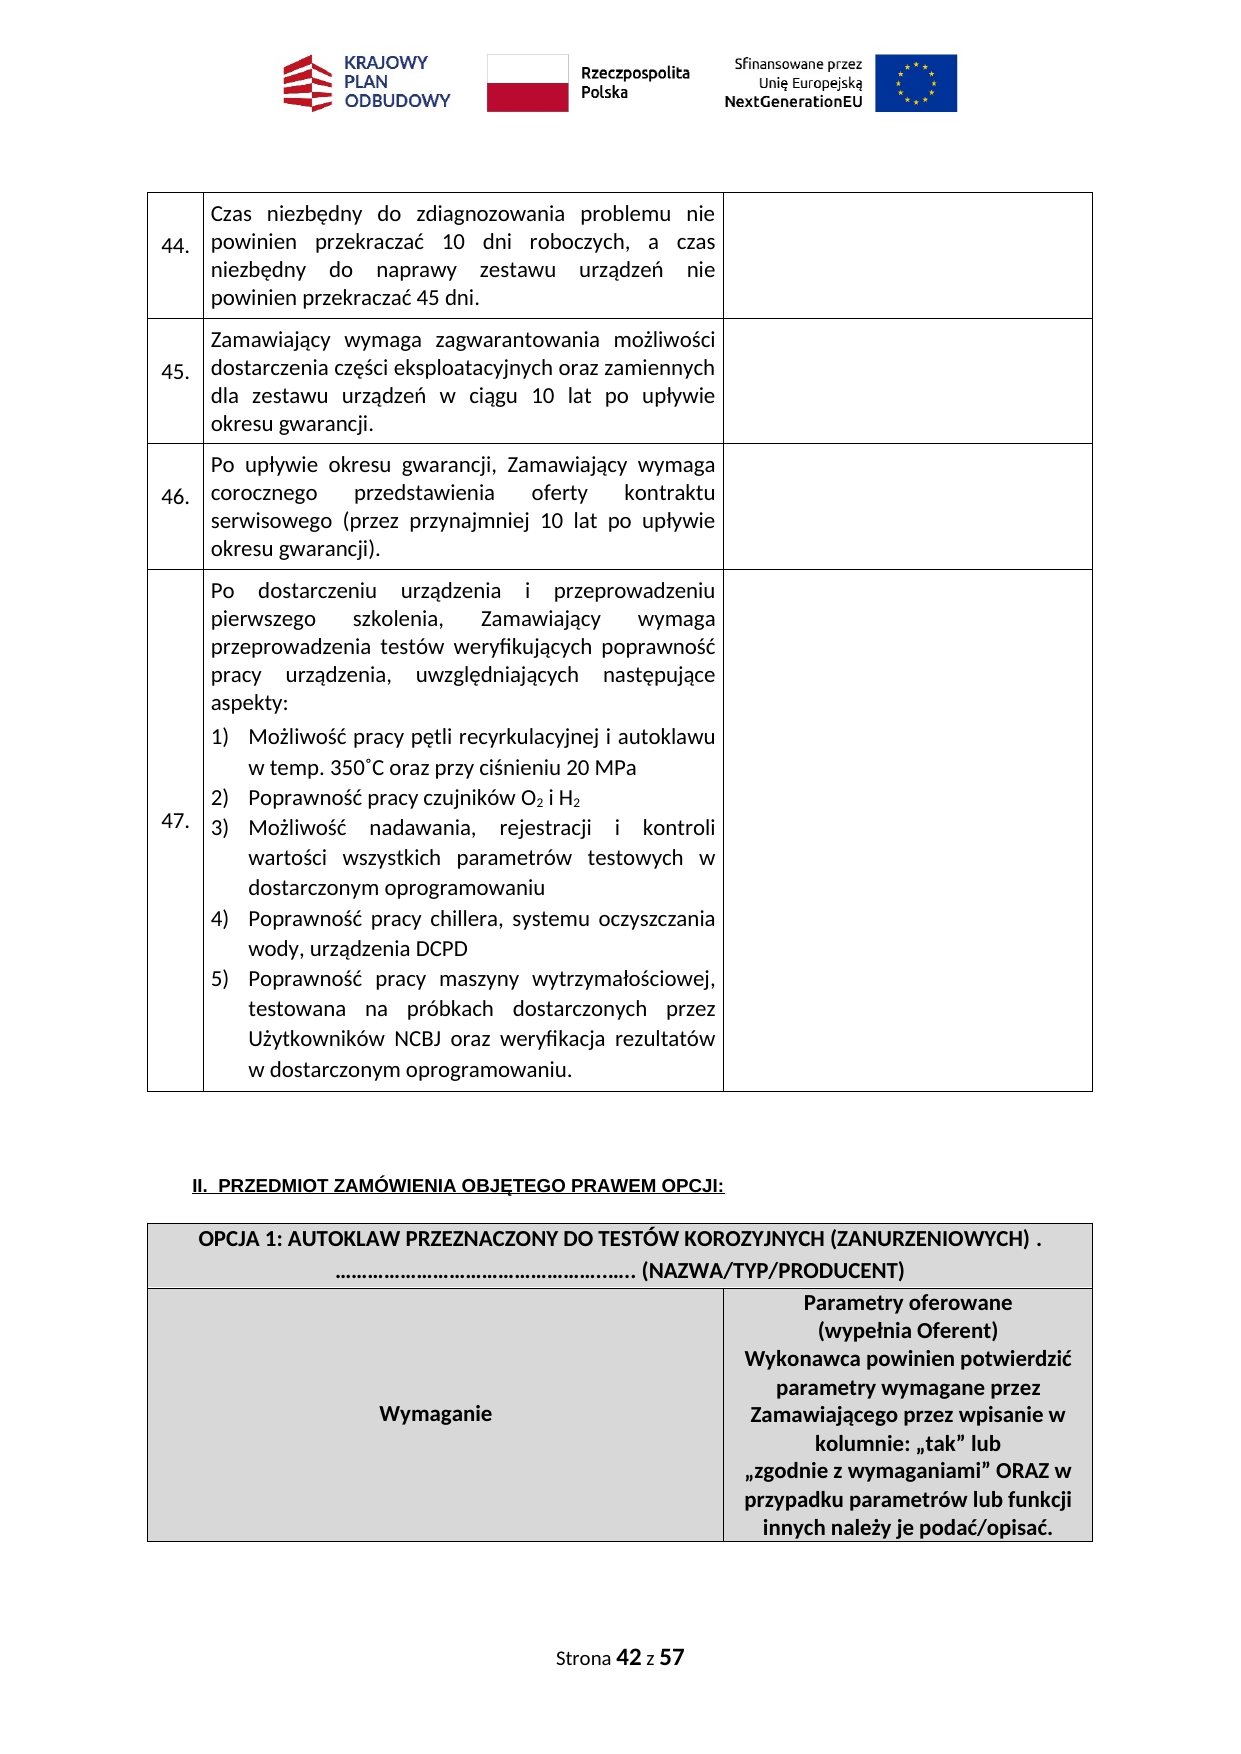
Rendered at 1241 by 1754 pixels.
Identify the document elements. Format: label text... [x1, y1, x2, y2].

text II. PRZEDMIOT ZAMÓWIENIA OBJĘTEGO PRAWEM OPCJI: [192, 1174, 1092, 1196]
table_cell Parametry oferowane (wypełnia Oferent) Wykonawca powinien potwierdzić parametry wymagane przez Zamawiającego przez wpisanie w kolumnie: „tak” lub „zgodnie z wymaganiami” ORAZ w przypadku parametrów lub funkcji innych należy je podać/opisać. [724, 1289, 1092, 1541]
picture [265, 35, 975, 131]
table_cell Wymaganie [148, 1289, 723, 1541]
table_cell Po upływie okresu gwarancji, Zamawiający wymaga corocznego przedstawienia oferty kontraktu serwisowego (przez przynajmniej 10 lat po upływie okresu gwarancji). [204, 444, 723, 569]
table_cell [724, 193, 1092, 318]
table_cell 47. [148, 570, 203, 1091]
table_cell Po dostarczeniu urządzenia i przeprowadzeniu pierwszego szkolenia, Zamawiający wymaga przeprowadzenia testów weryfikujących poprawność pracy urządzenia, uwzględniających następujące aspekty: Możliwość pracy pętli recyrkulacyjnej i autoklawu w temp. 350˚C oraz przy ciśnieniu 20 MPa Poprawność pracy czujników O2 i H2 Możliwość nadawania, rejestracji i kontroli wartości wszystkich parametrów testowych w dostarczonym oprogramowaniu Poprawność pracy chillera, systemu oczyszczania wody, urządzenia DCPD Poprawność pracy maszyny wytrzymałościowej, testowana na próbkach dostarczonych przez Użytkowników NCBJ oraz weryfikacja rezultatów w dostarczonym oprogramowaniu. [204, 570, 723, 1091]
table_header OPCJA 1: AUTOKLAW PRZEZNACZONY DO TESTÓW KOROZYJNYCH (ZANURZENIOWYCH) .…………………………………………..….. (NAZWA/TYP/PRODUCENT) [148, 1224, 1092, 1287]
table_cell [724, 319, 1092, 443]
table_cell 46. [148, 444, 203, 569]
table_cell Zamawiający wymaga zagwarantowania możliwości dostarczenia części eksploatacyjnych oraz zamiennych dla zestawu urządzeń w ciągu 10 lat po upływie okresu gwarancji. [204, 319, 723, 443]
table_cell 44. [148, 193, 203, 318]
table_cell [724, 570, 1092, 1091]
table_cell 45. [148, 319, 203, 443]
table_cell [724, 444, 1092, 569]
table_cell Czas niezbędny do zdiagnozowania problemu nie powinien przekraczać 10 dni roboczych, a czas niezbędny do naprawy zestawu urządzeń nie powinien przekraczać 45 dni. [204, 193, 723, 318]
